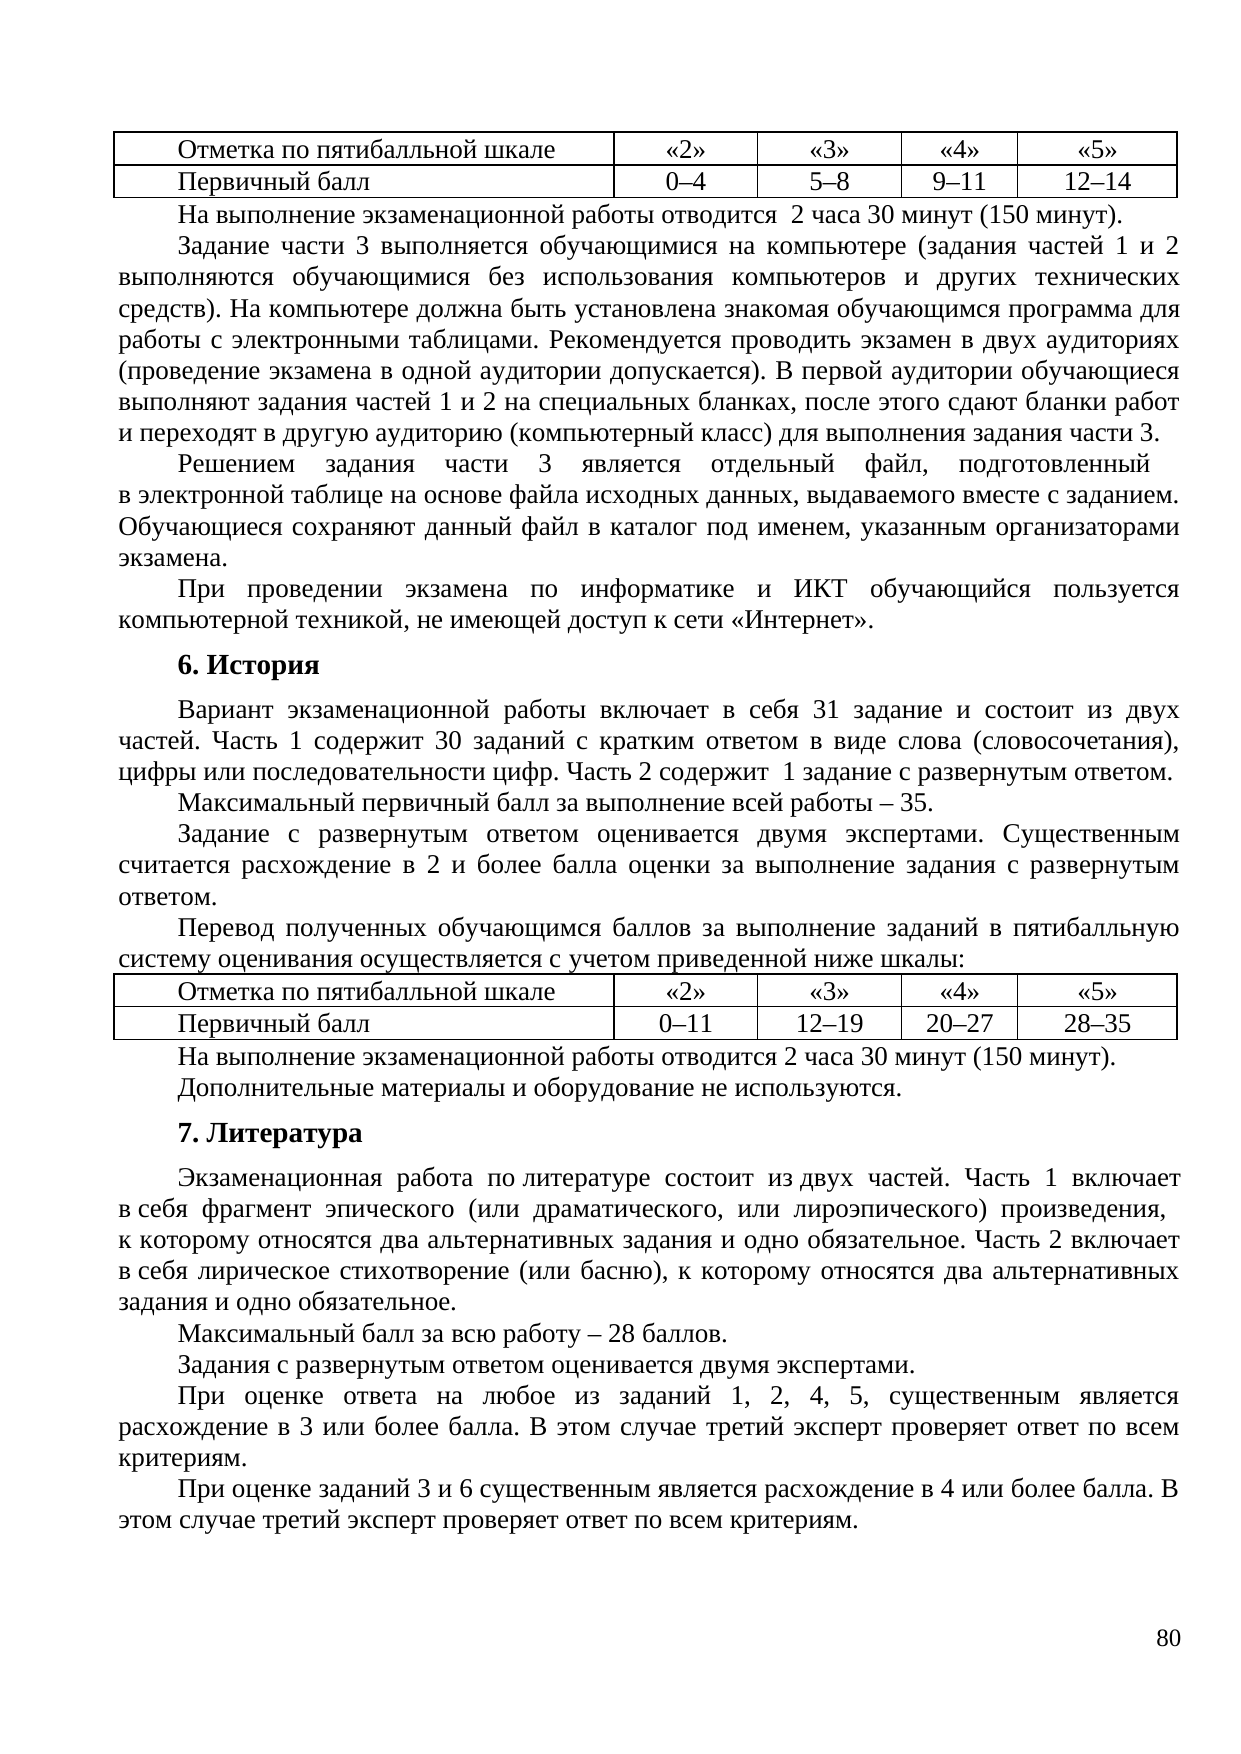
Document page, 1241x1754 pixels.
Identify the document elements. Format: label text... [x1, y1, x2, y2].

text Задание части 3 выполняется обучающимися на компьютере (задания частей 1 и 2 выполняются обучающимися без использования компьютеров и других технических средств). На компьютере должна быть установлена знакомая обучающимся программа для работы с электронными таблицами. Рекомендуется проводить экзамен в двух аудиториях (проведение экзамена в одной аудитории допускается). В первой аудитории обучающиеся выполняют задания частей 1 и 2 на специальных бланках, после этого сдают бланки работ и переходят в другую аудиторию (компьютерный класс) для выполнения задания части 3. [118, 229, 1181, 447]
table_cell Первичный балл [115, 1007, 613, 1038]
text Дополнительные материалы и оборудование не используются. [118, 1071, 1181, 1102]
table_cell 9–11 [902, 166, 1017, 197]
text На выполнение экзаменационной работы отводится 2 часа 30 минут (150 минут). [118, 198, 1181, 229]
table_header Отметка по пятибалльной шкале [115, 975, 613, 1006]
table_cell 12–14 [1018, 166, 1176, 197]
table_cell 12–19 [758, 1007, 901, 1038]
table_cell 0–11 [615, 1007, 757, 1038]
text Экзаменационная работа по литературе состоит из двух частей. Часть 1 включает в себя фрагмент эпического (или драматического, или лироэпического) произведения, к которому относятся два альтернативных задания и одно обязательное. Часть 2 включает в себя лирическое стихотворение (или басню), к которому относятся два альтернативных задания и одно обязательное. [118, 1161, 1181, 1317]
table_header Отметка по пятибалльной шкале [115, 133, 613, 164]
table_header «2» [615, 133, 757, 164]
table_cell 0–4 [615, 166, 757, 197]
text Вариант экзаменационной работы включает в себя 31 задание и состоит из двух частей. Часть 1 содержит 30 заданий с кратким ответом в виде слова (словосочетания), цифры или последовательности цифр. Часть 2 содержит 1 задание с развернутым ответом. [118, 693, 1181, 786]
table_cell 5–8 [758, 166, 901, 197]
text При оценке ответа на любое из заданий 1, 2, 4, 5, существенным является расхождение в 3 или более балла. В этом случае третий эксперт проверяет ответ по всем критериям. [118, 1379, 1181, 1472]
table_cell 20–27 [902, 1007, 1017, 1038]
text Перевод полученных обучающимся баллов за выполнение заданий в пятибалльную систему оценивания осуществляется с учетом приведенной ниже шкалы: [118, 911, 1181, 973]
text Максимальный первичный балл за выполнение всей работы – 35. [118, 786, 1181, 817]
text При проведении экзамена по информатике и ИКТ обучающийся пользуется компьютерной техникой, не имеющей доступ к сети «Интернет». [118, 572, 1181, 634]
table_cell Первичный балл [115, 166, 613, 197]
table_header «3» [758, 975, 901, 1006]
text Решением задания части 3 является отдельный файл, подготовленный в электронной таблице на основе файла исходных данных, выдаваемого вместе с заданием. Обучающиеся сохраняют данный файл в каталог под именем, указанным организаторами экзамена. [118, 447, 1181, 572]
table_header «2» [615, 975, 757, 1006]
table_header «3» [758, 133, 901, 164]
table_cell 28–35 [1018, 1007, 1176, 1038]
text Задание с развернутым ответом оценивается двумя экспертами. Существенным считается расхождение в 2 и более балла оценки за выполнение задания с развернутым ответом. [118, 817, 1181, 911]
text Максимальный балл за всю работу – 28 баллов. [118, 1317, 1181, 1348]
table_header «4» [902, 133, 1017, 164]
text 6. История [118, 647, 1181, 680]
text 7. Литература [118, 1115, 1181, 1148]
text Задания с развернутым ответом оценивается двумя экспертами. [118, 1348, 1181, 1379]
table_header «4» [902, 975, 1017, 1006]
text При оценке заданий 3 и 6 существенным является расхождение в 4 или более балла. В этом случае третий эксперт проверяет ответ по всем критериям. [118, 1472, 1181, 1535]
table_header «5» [1018, 133, 1176, 164]
text На выполнение экзаменационной работы отводится 2 часа 30 минут (150 минут). [118, 1040, 1181, 1071]
table_header «5» [1018, 975, 1176, 1006]
